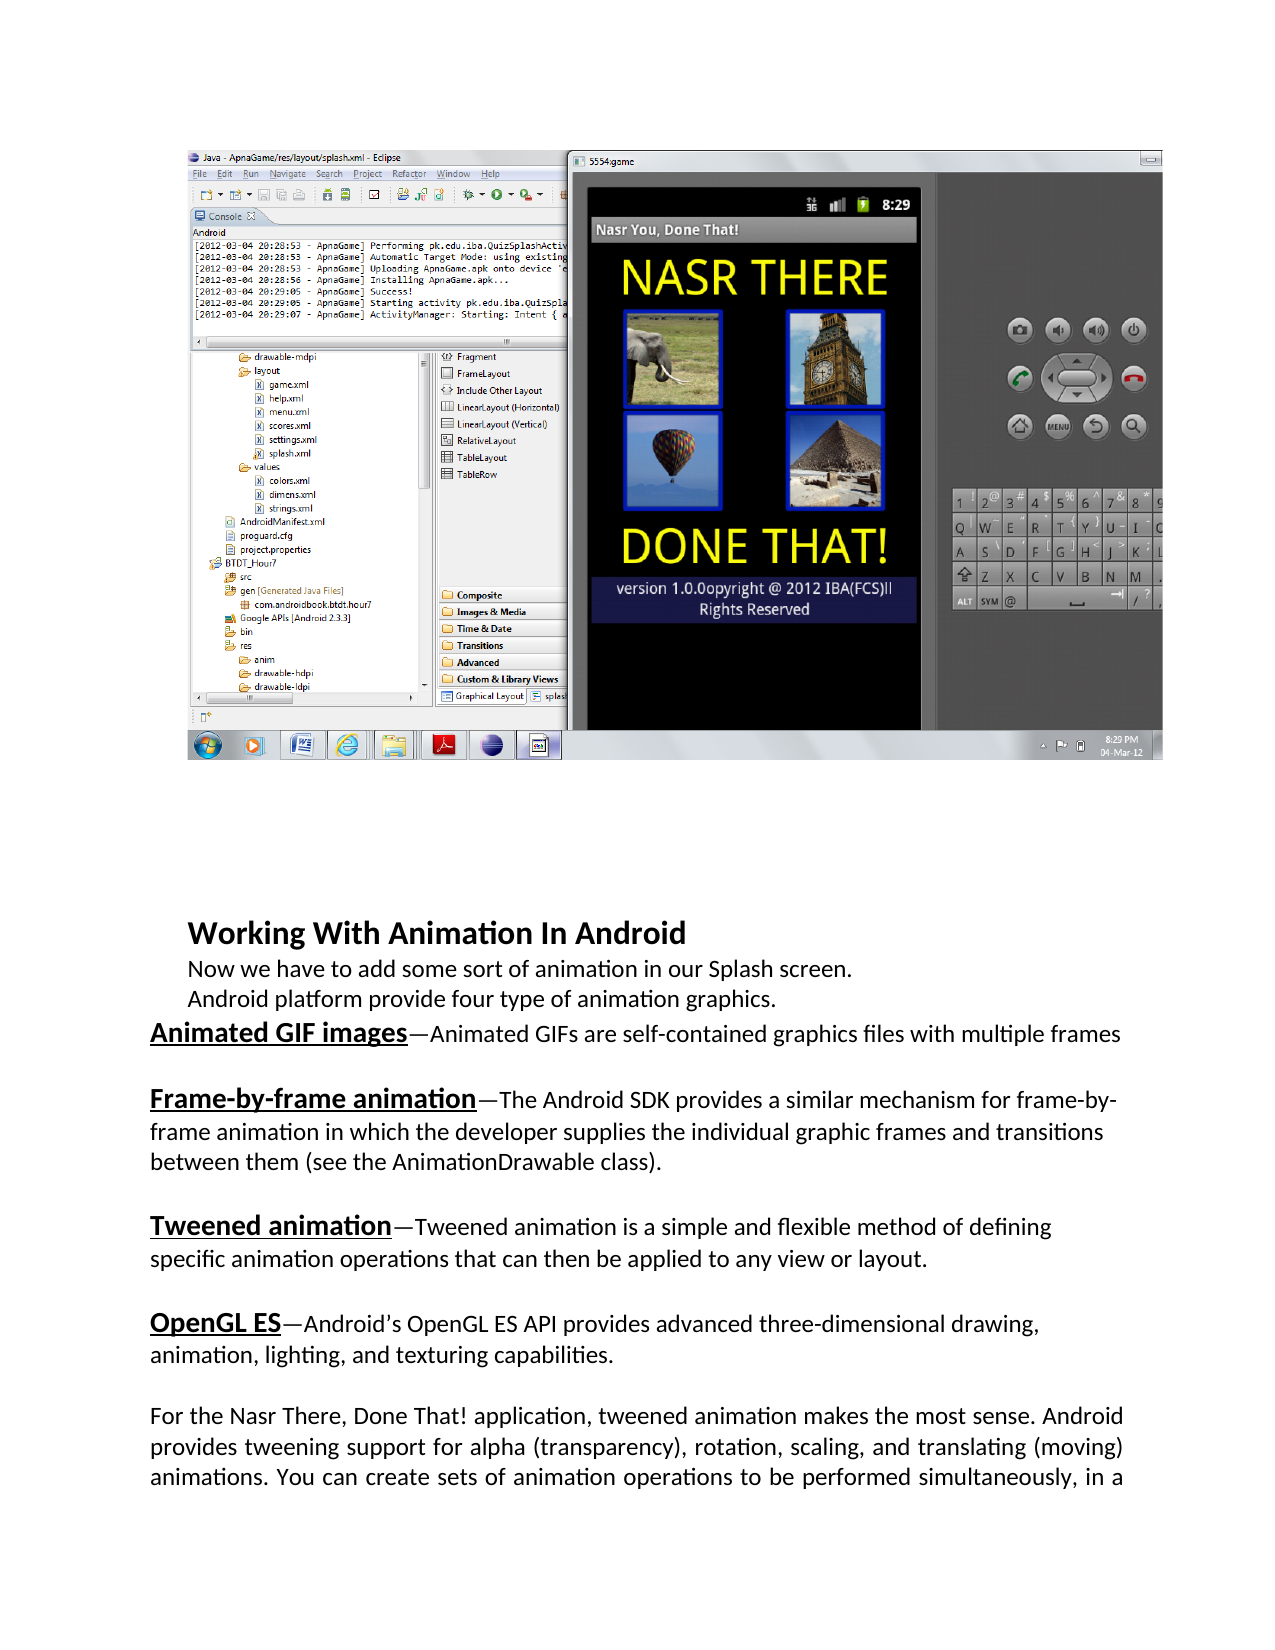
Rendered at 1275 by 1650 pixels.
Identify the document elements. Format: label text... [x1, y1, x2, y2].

picture [187, 150, 1163, 760]
text Frame-by-frame animation—The Android SDK provides a similar mechanism for frame-by-frame animation in which the developer supplies the individual graphic frames and transitions between them (see the AnimationDrawable class). [150, 1080, 1125, 1177]
list Working With Animation In Android [187, 912, 1125, 953]
list Android platform provide four type of animation graphics. [187, 983, 1125, 1014]
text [150, 1401, 1125, 1492]
text OpenGL ES—Android’s OpenGL ES API provides advanced three-dimensional drawing, animation, lighting, and texturing capabilities. [150, 1304, 1125, 1370]
text Tweened animation—Tweened animation is a simple and flexible method of defining specific animation operations that can then be applied to any view or layout. [150, 1207, 1125, 1273]
list Now we have to add some sort of animation in our Splash screen. [187, 953, 1125, 983]
text Animated GIF images—Animated GIFs are self-contained graphics files with multiple frames [150, 1014, 1125, 1049]
